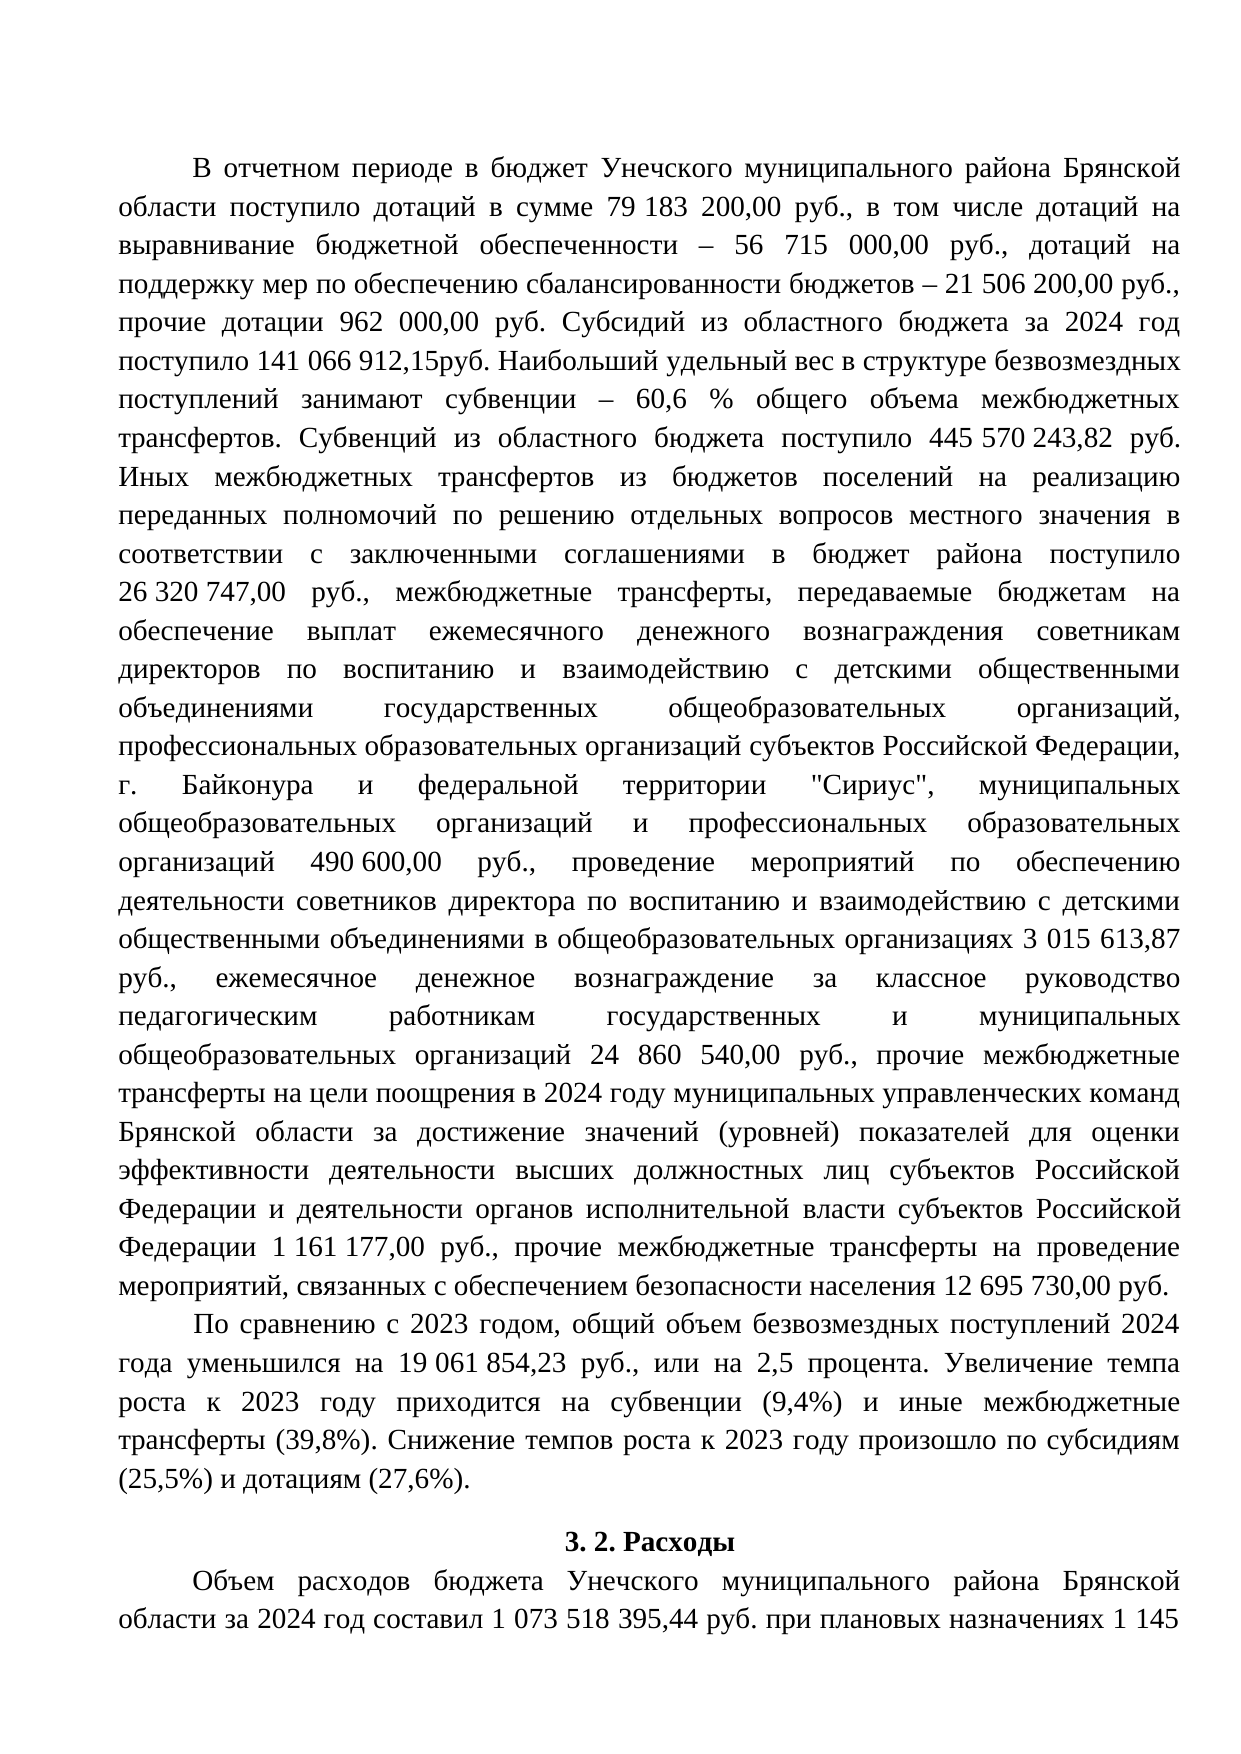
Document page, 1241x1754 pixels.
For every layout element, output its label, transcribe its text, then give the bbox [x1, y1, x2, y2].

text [118, 1563, 1181, 1635]
text В отчетном периоде в бюджет Унечского муниципального района Брянской области поступило дотаций в сумме 79 183 200,00 руб., в том числе дотаций на выравнивание бюджетной обеспеченности – 56 715 000,00 руб., дотаций на поддержку мер по обеспечению сбалансированности бюджетов – 21 506 200,00 руб., прочие дотации 962 000,00 руб. Субсидий из областного бюджета за 2024 год поступило 141 066 912,15руб. Наибольший удельный вес в структуре безвозмездных поступлений занимают субвенции – 60,6 % общего объема межбюджетных трансфертов. Субвенций из областного бюджета поступило 445 570 243,82 руб. Иных межбюджетных трансфертов из бюджетов поселений на реализацию переданных полномочий по решению отдельных вопросов местного значения в соответствии с заключенными соглашениями в бюджет района поступило 26 320 747,00 руб., межбюджетные трансферты, передаваемые бюджетам на обеспечение выплат ежемесячного денежного вознаграждения советникам директоров по воспитанию и взаимодействию с детскими общественными объединениями государственных общеобразовательных организаций, профессиональных образовательных организаций субъектов Российской Федерации, г. Байконура и федеральной территории "Сириус", муниципальных общеобразовательных организаций и профессиональных образовательных организаций 490 600,00 руб., проведение мероприятий по обеспечению деятельности советников директора по воспитанию и взаимодействию с детскими общественными объединениями в общеобразовательных организациях 3 015 613,87 руб., ежемесячное денежное вознаграждение за классное руководство педагогическим работникам государственных и муниципальных общеобразовательных организаций 24 860 540,00 руб., прочие межбюджетные трансферты на цели поощрения в 2024 году муниципальных управленческих команд Брянской области за достижение значений (уровней) показателей для оценки эффективности деятельности высших должностных лиц субъектов Российской Федерации и деятельности органов исполнительной власти субъектов Российской Федерации 1 161 177,00 руб., прочие межбюджетные трансферты на проведение мероприятий, связанных с обеспечением безопасности населения 12 695 730,00 руб. [118, 150, 1181, 1302]
text 3. 2. Расходы [118, 1524, 1181, 1558]
text По сравнению с 2023 годом, общий объем безвозмездных поступлений 2024 года уменьшился на 19 061 854,23 руб., или на 2,5 процента. Увеличение темпа роста к 2023 году приходится на субвенции (9,4%) и иные межбюджетные трансферты (39,8%). Снижение темпов роста к 2023 году произошло по субсидиям (25,5%) и дотациям (27,6%). [118, 1307, 1181, 1494]
